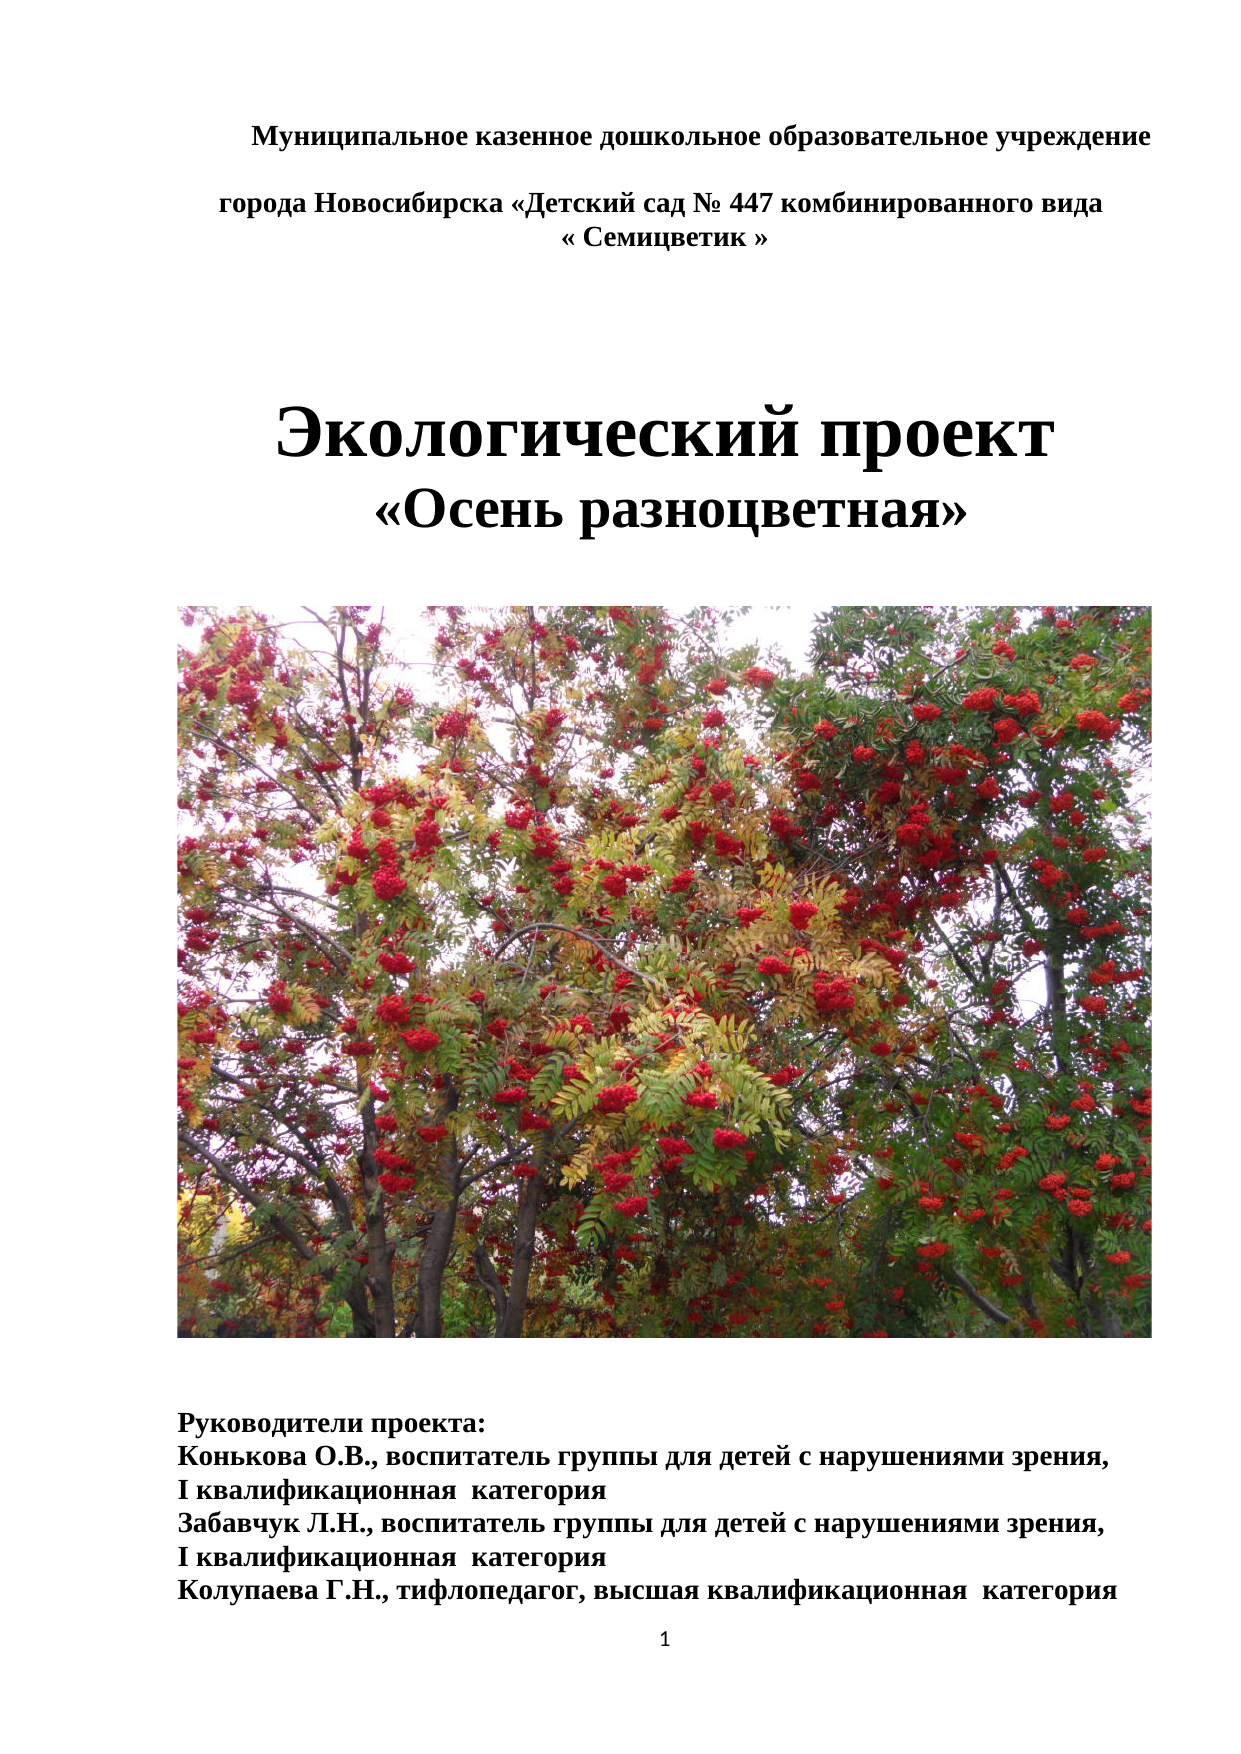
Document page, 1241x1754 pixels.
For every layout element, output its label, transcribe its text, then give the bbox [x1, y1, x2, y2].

text Муниципальное казенное дошкольное образовательное учреждение города Новосибирска «Детский сад № 447 комбинированного вида « Семицветик » [177, 118, 1152, 252]
text I квалификационная категория [177, 1539, 1152, 1572]
text Экологический проект [177, 386, 1152, 473]
text Руководители проекта: [177, 1405, 1152, 1438]
picture [177, 606, 1152, 1338]
text Конькова О.В., воспитатель группы для детей с нарушениями зрения, I квалификационная категория [177, 1438, 1152, 1505]
text «Осень разноцветная» [177, 473, 1152, 540]
text Колупаева Г.Н., тифлопедагог, высшая квалификационная категория [177, 1572, 1152, 1606]
text Забавчук Л.Н., воспитатель группы для детей с нарушениями зрения, [177, 1505, 1152, 1539]
